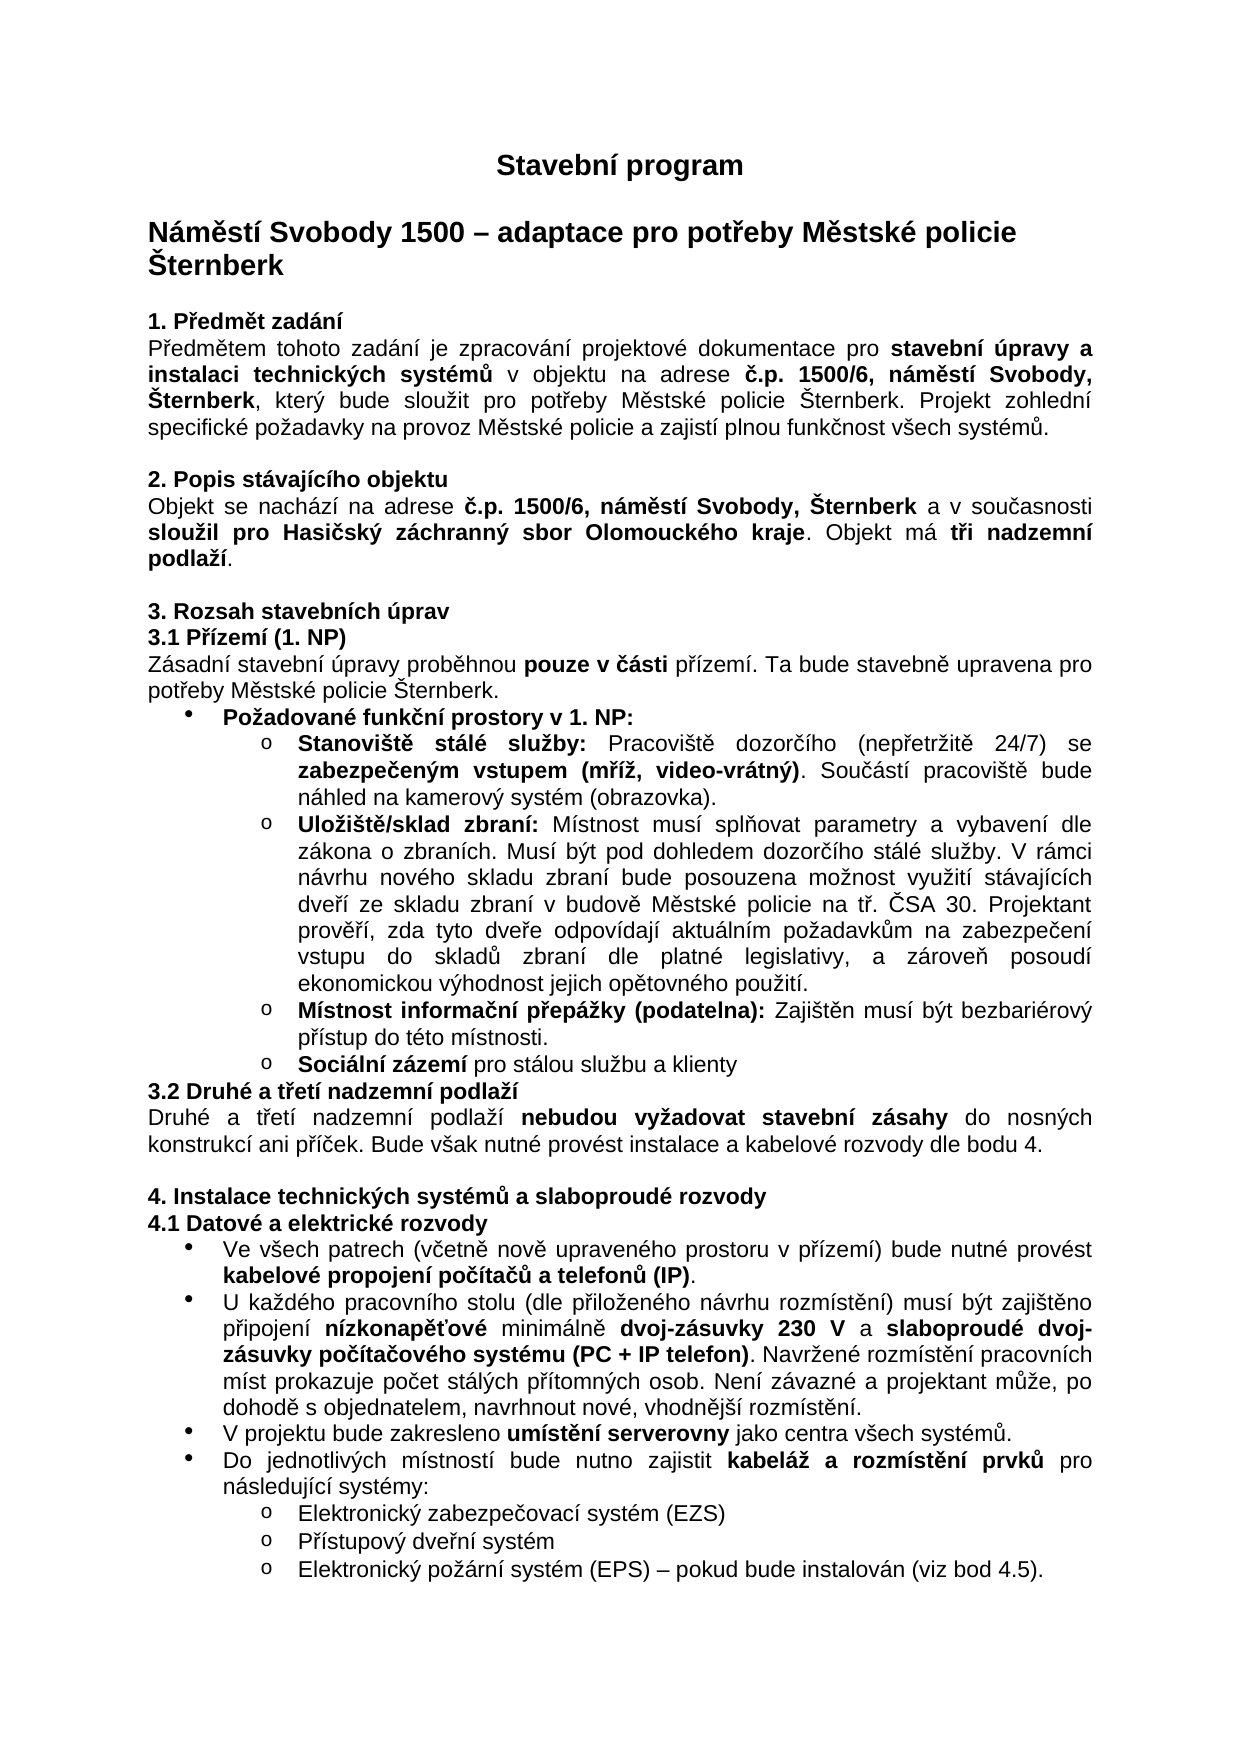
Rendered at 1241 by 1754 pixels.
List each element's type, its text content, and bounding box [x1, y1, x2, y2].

list Stanoviště stálé služby: Pracoviště dozorčího (nepřetržitě 24/7) se zabezpečeným vstupem (mříž, video-vrátný). Součástí pracoviště bude náhled na kamerový systém (obrazovka). [260, 730, 1093, 810]
text Stavební program [148, 148, 1093, 181]
text 3.2 Druhé a třetí nadzemní podlaží [148, 1078, 1093, 1104]
list U každého pracovního stolu (dle přiloženého návrhu rozmístění) musí být zajištěno připojení nízkonapěťové minimálně dvoj-zásuvky 230 V a slaboproudé dvoj-zásuvky počítačového systému (PC + IP telefon). Navržené rozmístění pracovních míst prokazuje počet stálých přítomných osob. Není závazné a projektant může, po dohodě s objednatelem, navrhnout nové, vhodnější rozmístění. [185, 1289, 1093, 1420]
text 4. Instalace technických systémů a slaboproudé rozvody [148, 1183, 1093, 1209]
text 1. Předmět zadání [148, 308, 1093, 334]
text 3. Rozsah stavebních úprav [148, 598, 1093, 624]
list Do jednotlivých místností bude nutno zajistit kabeláž a rozmístění prvků pro následující systémy: [185, 1447, 1093, 1499]
text Předmětem tohoto zadání je zpracování projektové dokumentace pro stavební úpravy a instalaci technických systémů v objektu na adrese č.p. 1500/6, náměstí Svobody, Šternberk, který bude sloužit pro potřeby Městské policie Šternberk. Projekt zohlední specifické požadavky na provoz Městské policie a zajistí plnou funkčnost všech systémů. [148, 334, 1093, 440]
text Druhé a třetí nadzemní podlaží nebudou vyžadovat stavební zásahy do nosných konstrukcí ani příček. Bude však nutné provést instalace a kabelové rozvody dle bodu 4. [148, 1104, 1093, 1157]
list Sociální zázemí pro stálou službu a klienty [260, 1050, 1093, 1078]
text Náměstí Svobody 1500 – adaptace pro potřeby Městské policie Šternberk [148, 215, 1093, 282]
list V projektu bude zakresleno umístění serverovny jako centra všech systémů. [185, 1420, 1093, 1447]
list Přístupový dveřní systém [260, 1527, 1093, 1555]
text Objekt se nachází na adrese č.p. 1500/6, náměstí Svobody, Šternberk a v současnosti sloužil pro Hasičský záchranný sbor Olomouckého kraje. Objekt má tři nadzemní podlaží. [148, 493, 1093, 572]
list Ve všech patrech (včetně nově upraveného prostoru v přízemí) bude nutné provést kabelové propojení počítačů a telefonů (IP). [185, 1236, 1093, 1289]
text 2. Popis stávajícího objektu [148, 466, 1093, 493]
list Požadované funkční prostory v 1. NP: [185, 703, 1093, 730]
list Uložiště/sklad zbraní: Místnost musí splňovat parametry a vybavení dle zákona o zbraních. Musí být pod dohledem dozorčího stálé služby. V rámci návrhu nového skladu zbraní bude posouzena možnost využití stávajících dveří ze skladu zbraní v budově Městské policie na tř. ČSA 30. Projektant prověří, zda tyto dveře odpovídají aktuálním požadavkům na zabezpečení vstupu do skladů zbraní dle platné legislativy, a zároveň posoudí ekonomickou výhodnost jejich opětovného použití. [260, 810, 1093, 996]
list Elektronický zabezpečovací systém (EZS) [260, 1499, 1093, 1527]
text 4.1 Datové a elektrické rozvody [148, 1209, 1093, 1236]
text 3.1 Přízemí (1. NP) [148, 624, 1093, 651]
list Elektronický požární systém (EPS) – pokud bude instalován (viz bod 4.5). [260, 1555, 1093, 1583]
list Místnost informační přepážky (podatelna): Zajištěn musí být bezbariérový přístup do této místnosti. [260, 996, 1093, 1050]
text Zásadní stavební úpravy proběhnou pouze v části přízemí. Ta bude stavebně upravena pro potřeby Městské policie Šternberk. [148, 651, 1093, 703]
